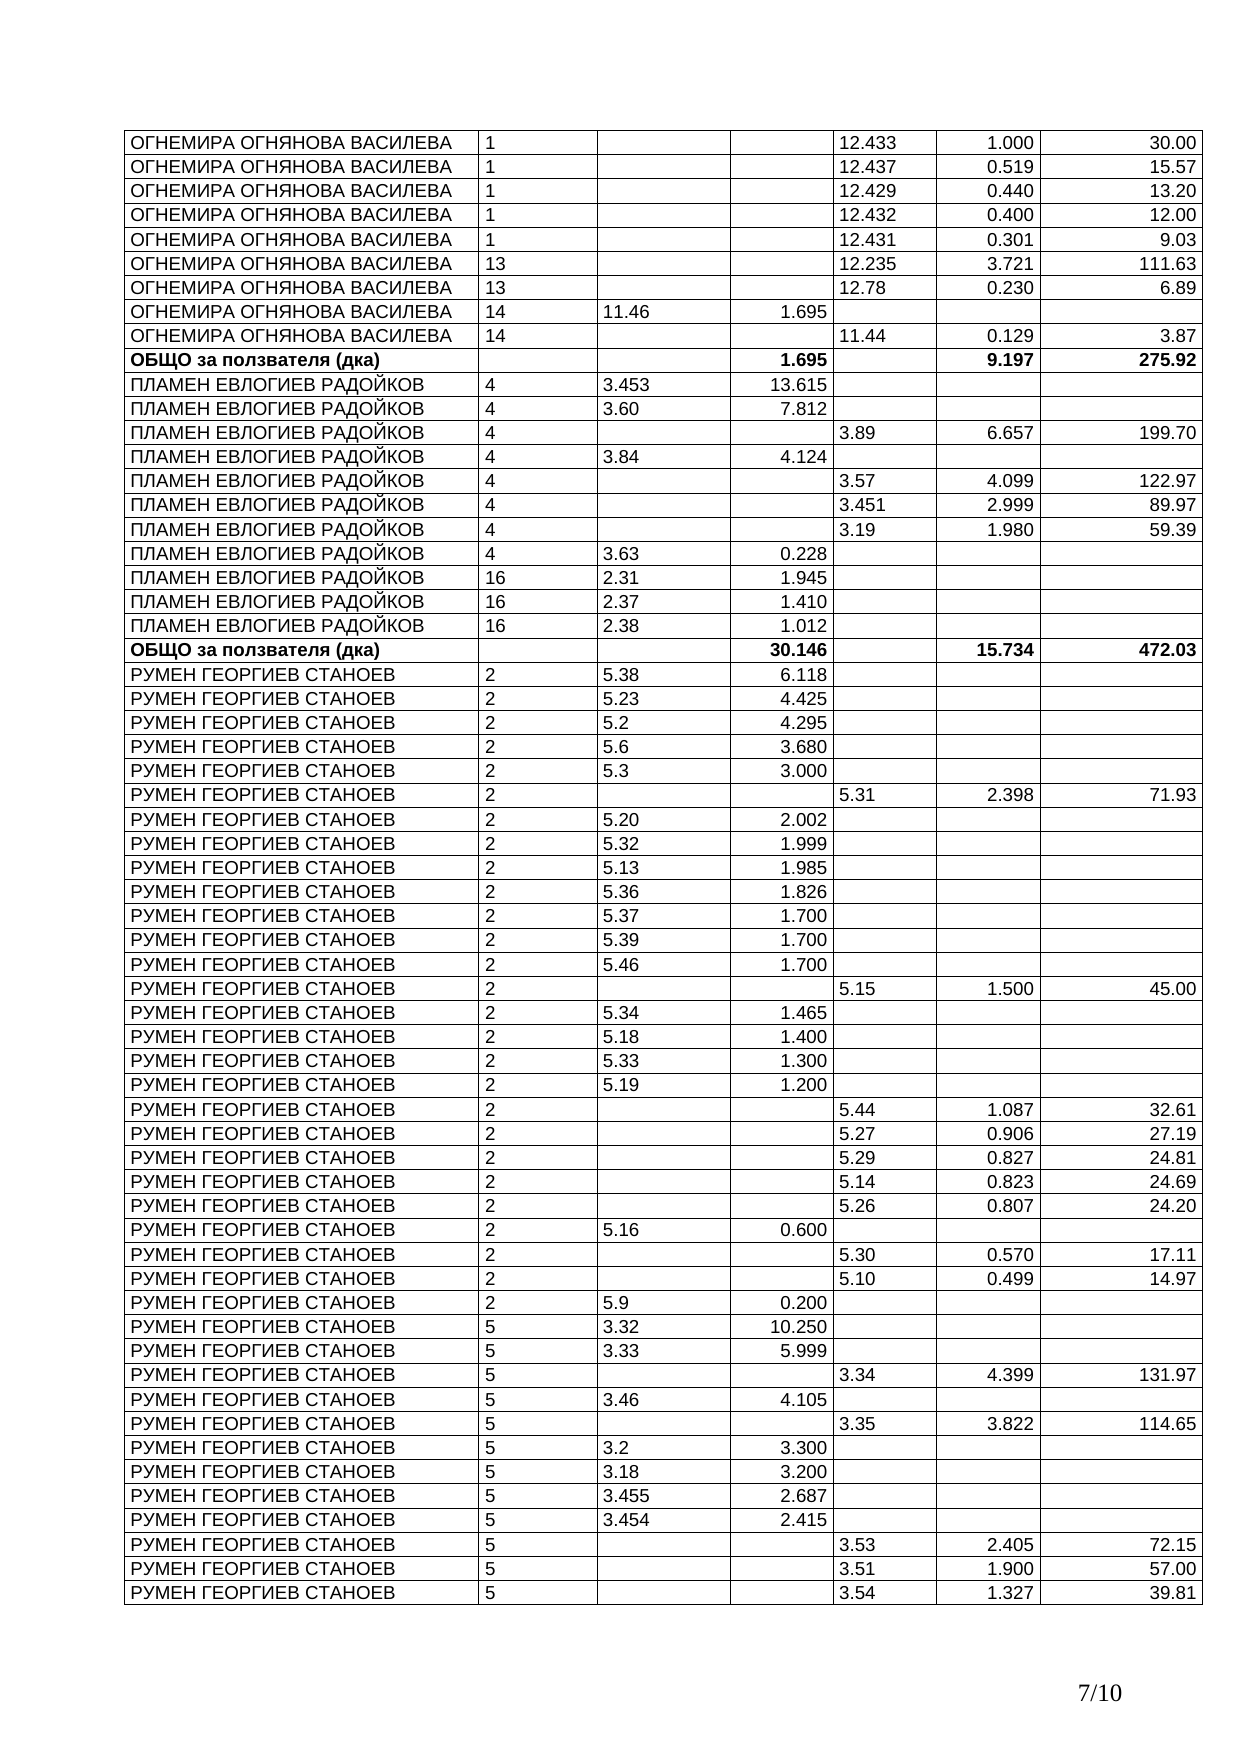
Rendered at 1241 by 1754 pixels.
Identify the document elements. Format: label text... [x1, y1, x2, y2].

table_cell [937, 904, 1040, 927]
table_cell 1.695 [731, 300, 833, 323]
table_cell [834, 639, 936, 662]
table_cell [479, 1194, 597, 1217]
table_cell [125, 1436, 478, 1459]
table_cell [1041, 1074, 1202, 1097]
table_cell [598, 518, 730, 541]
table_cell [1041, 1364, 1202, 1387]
table_cell [731, 324, 833, 347]
table_cell 6.89 [1041, 276, 1202, 299]
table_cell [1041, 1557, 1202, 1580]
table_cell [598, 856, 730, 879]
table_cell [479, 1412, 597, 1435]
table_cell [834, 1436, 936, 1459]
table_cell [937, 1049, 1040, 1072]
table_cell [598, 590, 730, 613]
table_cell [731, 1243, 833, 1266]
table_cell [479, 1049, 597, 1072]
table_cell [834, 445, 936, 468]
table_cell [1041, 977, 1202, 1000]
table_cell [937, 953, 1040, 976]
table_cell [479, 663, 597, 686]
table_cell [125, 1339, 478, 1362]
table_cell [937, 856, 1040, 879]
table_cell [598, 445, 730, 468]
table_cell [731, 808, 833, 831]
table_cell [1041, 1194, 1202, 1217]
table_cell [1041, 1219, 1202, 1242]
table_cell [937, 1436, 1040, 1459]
table_cell 30.00 [1041, 131, 1202, 154]
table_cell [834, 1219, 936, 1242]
table_cell [1041, 397, 1202, 420]
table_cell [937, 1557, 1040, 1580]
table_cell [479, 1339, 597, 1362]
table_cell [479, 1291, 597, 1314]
table_cell [937, 373, 1040, 396]
table_cell 1 [479, 179, 597, 202]
table_cell 0.400 [937, 204, 1040, 227]
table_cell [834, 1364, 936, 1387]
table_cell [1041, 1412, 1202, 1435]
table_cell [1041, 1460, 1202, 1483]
table_cell [598, 252, 730, 275]
table_cell 0.230 [937, 276, 1040, 299]
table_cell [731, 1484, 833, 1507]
table_cell [937, 300, 1040, 323]
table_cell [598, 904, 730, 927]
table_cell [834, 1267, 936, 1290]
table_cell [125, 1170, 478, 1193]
table_cell ОГНЕМИРА ОГНЯНОВА ВАСИЛЕВА [125, 276, 478, 299]
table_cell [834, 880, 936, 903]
table_cell 4 [479, 397, 597, 420]
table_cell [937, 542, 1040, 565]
table_cell 12.431 [834, 228, 936, 251]
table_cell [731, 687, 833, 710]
table_cell [834, 373, 936, 396]
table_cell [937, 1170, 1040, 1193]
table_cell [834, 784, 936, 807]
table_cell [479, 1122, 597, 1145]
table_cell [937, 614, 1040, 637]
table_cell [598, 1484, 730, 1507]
table_cell [598, 276, 730, 299]
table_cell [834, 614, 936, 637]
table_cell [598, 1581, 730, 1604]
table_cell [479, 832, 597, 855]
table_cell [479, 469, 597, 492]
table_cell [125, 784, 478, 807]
table_cell ОГНЕМИРА ОГНЯНОВА ВАСИЛЕВА [125, 228, 478, 251]
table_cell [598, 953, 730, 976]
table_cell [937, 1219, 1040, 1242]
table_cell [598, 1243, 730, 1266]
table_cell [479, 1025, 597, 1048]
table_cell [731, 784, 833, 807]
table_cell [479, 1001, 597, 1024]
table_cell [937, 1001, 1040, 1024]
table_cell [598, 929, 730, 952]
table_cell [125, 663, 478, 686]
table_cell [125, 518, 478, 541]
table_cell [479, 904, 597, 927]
table_cell [731, 252, 833, 275]
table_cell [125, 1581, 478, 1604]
table_cell ПЛАМЕН ЕВЛОГИЕВ РАДОЙКОВ [125, 373, 478, 396]
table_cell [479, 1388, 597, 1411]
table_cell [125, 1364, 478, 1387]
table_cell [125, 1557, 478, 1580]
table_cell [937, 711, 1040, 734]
table_cell [731, 155, 833, 178]
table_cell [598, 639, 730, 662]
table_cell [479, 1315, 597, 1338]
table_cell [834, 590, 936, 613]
table_cell ОГНЕМИРА ОГНЯНОВА ВАСИЛЕВА [125, 179, 478, 202]
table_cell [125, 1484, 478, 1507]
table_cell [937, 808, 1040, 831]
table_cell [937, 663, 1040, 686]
table_cell 12.429 [834, 179, 936, 202]
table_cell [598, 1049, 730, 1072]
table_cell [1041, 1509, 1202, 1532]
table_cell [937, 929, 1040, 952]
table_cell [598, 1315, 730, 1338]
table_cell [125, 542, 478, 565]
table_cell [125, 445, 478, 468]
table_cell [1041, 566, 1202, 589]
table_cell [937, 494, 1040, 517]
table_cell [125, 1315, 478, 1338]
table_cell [125, 131, 478, 154]
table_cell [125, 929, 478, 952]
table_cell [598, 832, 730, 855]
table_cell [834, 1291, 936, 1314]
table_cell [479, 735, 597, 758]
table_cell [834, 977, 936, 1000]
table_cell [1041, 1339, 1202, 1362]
table_cell [479, 349, 597, 372]
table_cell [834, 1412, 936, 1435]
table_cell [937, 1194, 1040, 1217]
table_cell [731, 228, 833, 251]
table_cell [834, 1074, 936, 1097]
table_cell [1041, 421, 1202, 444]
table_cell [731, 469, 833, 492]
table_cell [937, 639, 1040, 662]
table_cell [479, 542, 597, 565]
table_cell ОГНЕМИРА ОГНЯНОВА ВАСИЛЕВА [125, 300, 478, 323]
table_cell [598, 179, 730, 202]
table_cell [598, 131, 730, 154]
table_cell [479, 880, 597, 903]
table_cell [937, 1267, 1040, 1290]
table_cell 0.301 [937, 228, 1040, 251]
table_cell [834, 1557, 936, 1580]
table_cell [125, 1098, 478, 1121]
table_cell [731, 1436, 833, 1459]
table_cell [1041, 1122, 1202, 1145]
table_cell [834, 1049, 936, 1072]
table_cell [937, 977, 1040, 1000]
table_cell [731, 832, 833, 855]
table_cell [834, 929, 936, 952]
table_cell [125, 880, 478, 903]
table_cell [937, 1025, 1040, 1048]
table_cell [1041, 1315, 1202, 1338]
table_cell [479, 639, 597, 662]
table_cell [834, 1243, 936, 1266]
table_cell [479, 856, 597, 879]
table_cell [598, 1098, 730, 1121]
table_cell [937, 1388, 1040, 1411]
table_cell [598, 228, 730, 251]
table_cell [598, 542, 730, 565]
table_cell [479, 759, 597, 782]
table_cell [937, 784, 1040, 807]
table_cell 1 [479, 155, 597, 178]
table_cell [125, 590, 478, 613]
table_cell 9.03 [1041, 228, 1202, 251]
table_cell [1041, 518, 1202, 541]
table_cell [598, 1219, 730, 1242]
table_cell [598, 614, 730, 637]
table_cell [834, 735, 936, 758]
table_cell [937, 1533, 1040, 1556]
table_cell 3.721 [937, 252, 1040, 275]
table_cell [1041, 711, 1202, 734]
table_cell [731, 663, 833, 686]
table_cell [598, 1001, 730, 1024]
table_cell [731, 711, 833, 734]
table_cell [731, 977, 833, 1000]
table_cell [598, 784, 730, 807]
table_cell 11.46 [598, 300, 730, 323]
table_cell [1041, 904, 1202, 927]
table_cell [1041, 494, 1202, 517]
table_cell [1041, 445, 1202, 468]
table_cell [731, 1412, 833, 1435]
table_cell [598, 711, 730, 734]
table_cell [598, 204, 730, 227]
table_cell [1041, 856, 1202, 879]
table_cell 13 [479, 276, 597, 299]
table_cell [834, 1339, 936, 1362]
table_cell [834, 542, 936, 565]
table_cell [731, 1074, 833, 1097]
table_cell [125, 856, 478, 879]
table_cell 13 [479, 252, 597, 275]
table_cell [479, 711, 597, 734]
table_cell 12.433 [834, 131, 936, 154]
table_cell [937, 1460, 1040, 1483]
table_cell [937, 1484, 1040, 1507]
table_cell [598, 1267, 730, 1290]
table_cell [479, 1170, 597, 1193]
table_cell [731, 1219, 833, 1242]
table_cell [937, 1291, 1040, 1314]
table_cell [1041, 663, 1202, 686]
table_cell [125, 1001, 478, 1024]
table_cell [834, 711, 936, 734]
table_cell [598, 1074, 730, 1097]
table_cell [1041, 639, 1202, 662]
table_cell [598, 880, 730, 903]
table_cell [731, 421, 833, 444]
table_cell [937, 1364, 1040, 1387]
table_cell [834, 397, 936, 420]
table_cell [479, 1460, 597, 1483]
table_cell ОБЩО за ползвателя (дка) [125, 349, 478, 372]
table_cell 111.63 [1041, 252, 1202, 275]
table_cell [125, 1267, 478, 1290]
table_cell 3.60 [598, 397, 730, 420]
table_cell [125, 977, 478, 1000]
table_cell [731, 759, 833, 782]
table_cell ОГНЕМИРА ОГНЯНОВА ВАСИЛЕВА [125, 155, 478, 178]
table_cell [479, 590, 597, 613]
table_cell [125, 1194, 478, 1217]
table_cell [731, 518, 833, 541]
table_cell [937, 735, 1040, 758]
table_cell 4 [479, 373, 597, 396]
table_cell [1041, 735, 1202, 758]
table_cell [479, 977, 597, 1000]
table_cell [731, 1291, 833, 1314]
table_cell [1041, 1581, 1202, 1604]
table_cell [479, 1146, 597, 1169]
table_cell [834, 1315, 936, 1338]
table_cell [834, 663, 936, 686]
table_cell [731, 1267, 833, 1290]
table_cell 1.000 [937, 131, 1040, 154]
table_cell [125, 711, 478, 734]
table_cell [1041, 300, 1202, 323]
table_cell ПЛАМЕН ЕВЛОГИЕВ РАДОЙКОВ [125, 397, 478, 420]
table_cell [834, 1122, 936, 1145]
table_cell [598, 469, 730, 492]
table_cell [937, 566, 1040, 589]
table_cell [598, 324, 730, 347]
table_cell 11.44 [834, 324, 936, 347]
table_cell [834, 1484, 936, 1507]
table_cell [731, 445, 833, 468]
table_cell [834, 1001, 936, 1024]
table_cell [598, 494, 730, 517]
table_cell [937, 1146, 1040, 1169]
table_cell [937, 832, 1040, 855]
table_cell ПЛАМЕН ЕВЛОГИЕВ РАДОЙКОВ [125, 421, 478, 444]
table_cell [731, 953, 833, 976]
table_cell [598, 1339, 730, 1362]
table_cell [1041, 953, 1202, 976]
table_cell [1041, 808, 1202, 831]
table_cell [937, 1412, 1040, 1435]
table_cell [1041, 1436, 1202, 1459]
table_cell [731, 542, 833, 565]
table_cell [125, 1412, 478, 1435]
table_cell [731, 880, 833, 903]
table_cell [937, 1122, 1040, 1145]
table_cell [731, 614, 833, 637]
table_cell 12.437 [834, 155, 936, 178]
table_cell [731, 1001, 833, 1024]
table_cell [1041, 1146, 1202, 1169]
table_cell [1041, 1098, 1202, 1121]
table_cell ОГНЕМИРА ОГНЯНОВА ВАСИЛЕВА [125, 204, 478, 227]
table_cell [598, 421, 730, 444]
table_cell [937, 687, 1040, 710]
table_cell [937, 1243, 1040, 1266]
table_cell [598, 155, 730, 178]
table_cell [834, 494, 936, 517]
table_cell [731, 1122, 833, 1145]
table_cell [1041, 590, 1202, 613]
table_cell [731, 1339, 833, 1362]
table_cell [731, 179, 833, 202]
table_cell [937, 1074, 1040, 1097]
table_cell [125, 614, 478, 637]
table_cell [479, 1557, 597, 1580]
table_cell [731, 131, 833, 154]
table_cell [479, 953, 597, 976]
table_cell ОГНЕМИРА ОГНЯНОВА ВАСИЛЕВА [125, 324, 478, 347]
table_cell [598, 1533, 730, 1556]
table_cell 3.87 [1041, 324, 1202, 347]
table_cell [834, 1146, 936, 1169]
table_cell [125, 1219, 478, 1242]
table_cell 15.57 [1041, 155, 1202, 178]
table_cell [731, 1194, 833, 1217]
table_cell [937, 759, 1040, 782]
table_cell 13.615 [731, 373, 833, 396]
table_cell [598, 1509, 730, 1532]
table_cell [731, 276, 833, 299]
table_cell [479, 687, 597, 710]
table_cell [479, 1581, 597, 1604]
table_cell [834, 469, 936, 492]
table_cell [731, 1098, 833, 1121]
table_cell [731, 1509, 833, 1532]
table_cell 0.519 [937, 155, 1040, 178]
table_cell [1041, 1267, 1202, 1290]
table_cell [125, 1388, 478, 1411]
table_cell 275.92 [1041, 349, 1202, 372]
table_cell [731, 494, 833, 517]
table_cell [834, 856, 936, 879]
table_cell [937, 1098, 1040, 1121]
table_cell [1041, 373, 1202, 396]
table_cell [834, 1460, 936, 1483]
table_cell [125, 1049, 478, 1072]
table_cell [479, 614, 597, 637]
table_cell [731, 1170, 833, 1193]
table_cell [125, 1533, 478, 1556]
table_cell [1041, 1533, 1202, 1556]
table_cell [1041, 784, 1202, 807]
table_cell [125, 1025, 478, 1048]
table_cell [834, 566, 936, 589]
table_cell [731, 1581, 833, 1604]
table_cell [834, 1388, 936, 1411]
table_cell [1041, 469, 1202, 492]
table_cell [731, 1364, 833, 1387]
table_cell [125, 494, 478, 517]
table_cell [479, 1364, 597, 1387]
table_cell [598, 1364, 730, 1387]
table_cell [731, 204, 833, 227]
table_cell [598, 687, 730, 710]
table_cell ОГНЕМИРА ОГНЯНОВА ВАСИЛЕВА [125, 252, 478, 275]
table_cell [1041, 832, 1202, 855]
table_cell 0.129 [937, 324, 1040, 347]
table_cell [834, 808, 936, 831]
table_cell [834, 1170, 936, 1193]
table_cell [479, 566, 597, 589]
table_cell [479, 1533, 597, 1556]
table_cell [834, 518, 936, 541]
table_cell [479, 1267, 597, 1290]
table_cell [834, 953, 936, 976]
table_cell 12.78 [834, 276, 936, 299]
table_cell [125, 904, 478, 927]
table_cell 13.20 [1041, 179, 1202, 202]
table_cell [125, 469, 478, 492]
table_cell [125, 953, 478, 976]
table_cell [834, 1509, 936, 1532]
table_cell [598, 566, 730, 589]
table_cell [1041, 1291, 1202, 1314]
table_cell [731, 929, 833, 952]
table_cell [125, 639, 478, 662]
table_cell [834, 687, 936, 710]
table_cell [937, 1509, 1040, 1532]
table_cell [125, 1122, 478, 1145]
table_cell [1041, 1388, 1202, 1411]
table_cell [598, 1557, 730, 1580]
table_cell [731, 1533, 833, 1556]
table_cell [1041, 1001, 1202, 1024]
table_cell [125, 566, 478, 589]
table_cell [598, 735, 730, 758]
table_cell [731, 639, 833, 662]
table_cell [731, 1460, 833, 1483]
table_cell 14 [479, 324, 597, 347]
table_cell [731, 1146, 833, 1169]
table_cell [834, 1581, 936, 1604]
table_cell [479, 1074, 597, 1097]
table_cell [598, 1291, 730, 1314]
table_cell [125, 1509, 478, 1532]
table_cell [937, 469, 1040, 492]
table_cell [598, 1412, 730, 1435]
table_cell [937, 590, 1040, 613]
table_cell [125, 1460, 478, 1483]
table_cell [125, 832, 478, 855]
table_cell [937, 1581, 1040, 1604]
table_cell 9.197 [937, 349, 1040, 372]
table_cell 12.235 [834, 252, 936, 275]
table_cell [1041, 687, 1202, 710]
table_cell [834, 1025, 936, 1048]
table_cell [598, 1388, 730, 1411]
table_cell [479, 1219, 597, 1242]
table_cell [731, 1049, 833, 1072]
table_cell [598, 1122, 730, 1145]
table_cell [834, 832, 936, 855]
table_cell [937, 397, 1040, 420]
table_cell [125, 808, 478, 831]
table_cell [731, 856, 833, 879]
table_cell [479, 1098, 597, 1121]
table_cell [834, 300, 936, 323]
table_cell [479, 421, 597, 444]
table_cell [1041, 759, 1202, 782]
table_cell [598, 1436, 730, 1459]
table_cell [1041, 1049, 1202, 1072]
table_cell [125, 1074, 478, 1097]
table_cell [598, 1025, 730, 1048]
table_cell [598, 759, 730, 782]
table_cell 3.453 [598, 373, 730, 396]
table_cell 7.812 [731, 397, 833, 420]
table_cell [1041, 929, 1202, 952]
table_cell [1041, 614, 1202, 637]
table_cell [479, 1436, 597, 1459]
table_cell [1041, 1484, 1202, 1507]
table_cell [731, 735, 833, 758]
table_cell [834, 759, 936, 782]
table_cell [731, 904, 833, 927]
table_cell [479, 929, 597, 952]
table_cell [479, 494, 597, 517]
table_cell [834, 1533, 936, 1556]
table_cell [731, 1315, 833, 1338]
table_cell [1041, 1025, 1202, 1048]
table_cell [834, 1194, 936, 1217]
table_cell 14 [479, 300, 597, 323]
table_cell 1 [479, 131, 597, 154]
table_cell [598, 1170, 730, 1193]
table_cell [834, 349, 936, 372]
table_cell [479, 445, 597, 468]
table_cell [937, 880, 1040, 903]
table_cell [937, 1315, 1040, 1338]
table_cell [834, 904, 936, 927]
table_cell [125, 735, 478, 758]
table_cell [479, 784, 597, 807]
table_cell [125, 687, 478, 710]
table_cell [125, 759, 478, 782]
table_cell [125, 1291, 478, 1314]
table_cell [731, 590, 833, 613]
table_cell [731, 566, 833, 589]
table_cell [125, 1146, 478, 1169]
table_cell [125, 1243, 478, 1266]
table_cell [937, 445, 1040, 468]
table_cell [598, 349, 730, 372]
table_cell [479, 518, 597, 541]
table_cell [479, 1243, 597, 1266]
table_cell 1 [479, 228, 597, 251]
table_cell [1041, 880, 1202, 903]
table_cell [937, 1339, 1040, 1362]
table_cell 12.00 [1041, 204, 1202, 227]
table_cell 0.440 [937, 179, 1040, 202]
table_cell 12.432 [834, 204, 936, 227]
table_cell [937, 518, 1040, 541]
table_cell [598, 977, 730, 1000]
table_cell 1.695 [731, 349, 833, 372]
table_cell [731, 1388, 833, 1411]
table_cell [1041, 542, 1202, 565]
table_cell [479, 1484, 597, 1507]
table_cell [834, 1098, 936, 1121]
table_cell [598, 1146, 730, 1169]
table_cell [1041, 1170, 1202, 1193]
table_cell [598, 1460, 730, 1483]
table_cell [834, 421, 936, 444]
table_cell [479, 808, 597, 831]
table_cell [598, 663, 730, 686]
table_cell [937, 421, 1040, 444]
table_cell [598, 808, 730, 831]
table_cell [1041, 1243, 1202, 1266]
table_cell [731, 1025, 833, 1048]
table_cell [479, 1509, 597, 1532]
table_cell 1 [479, 204, 597, 227]
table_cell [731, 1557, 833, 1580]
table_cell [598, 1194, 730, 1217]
